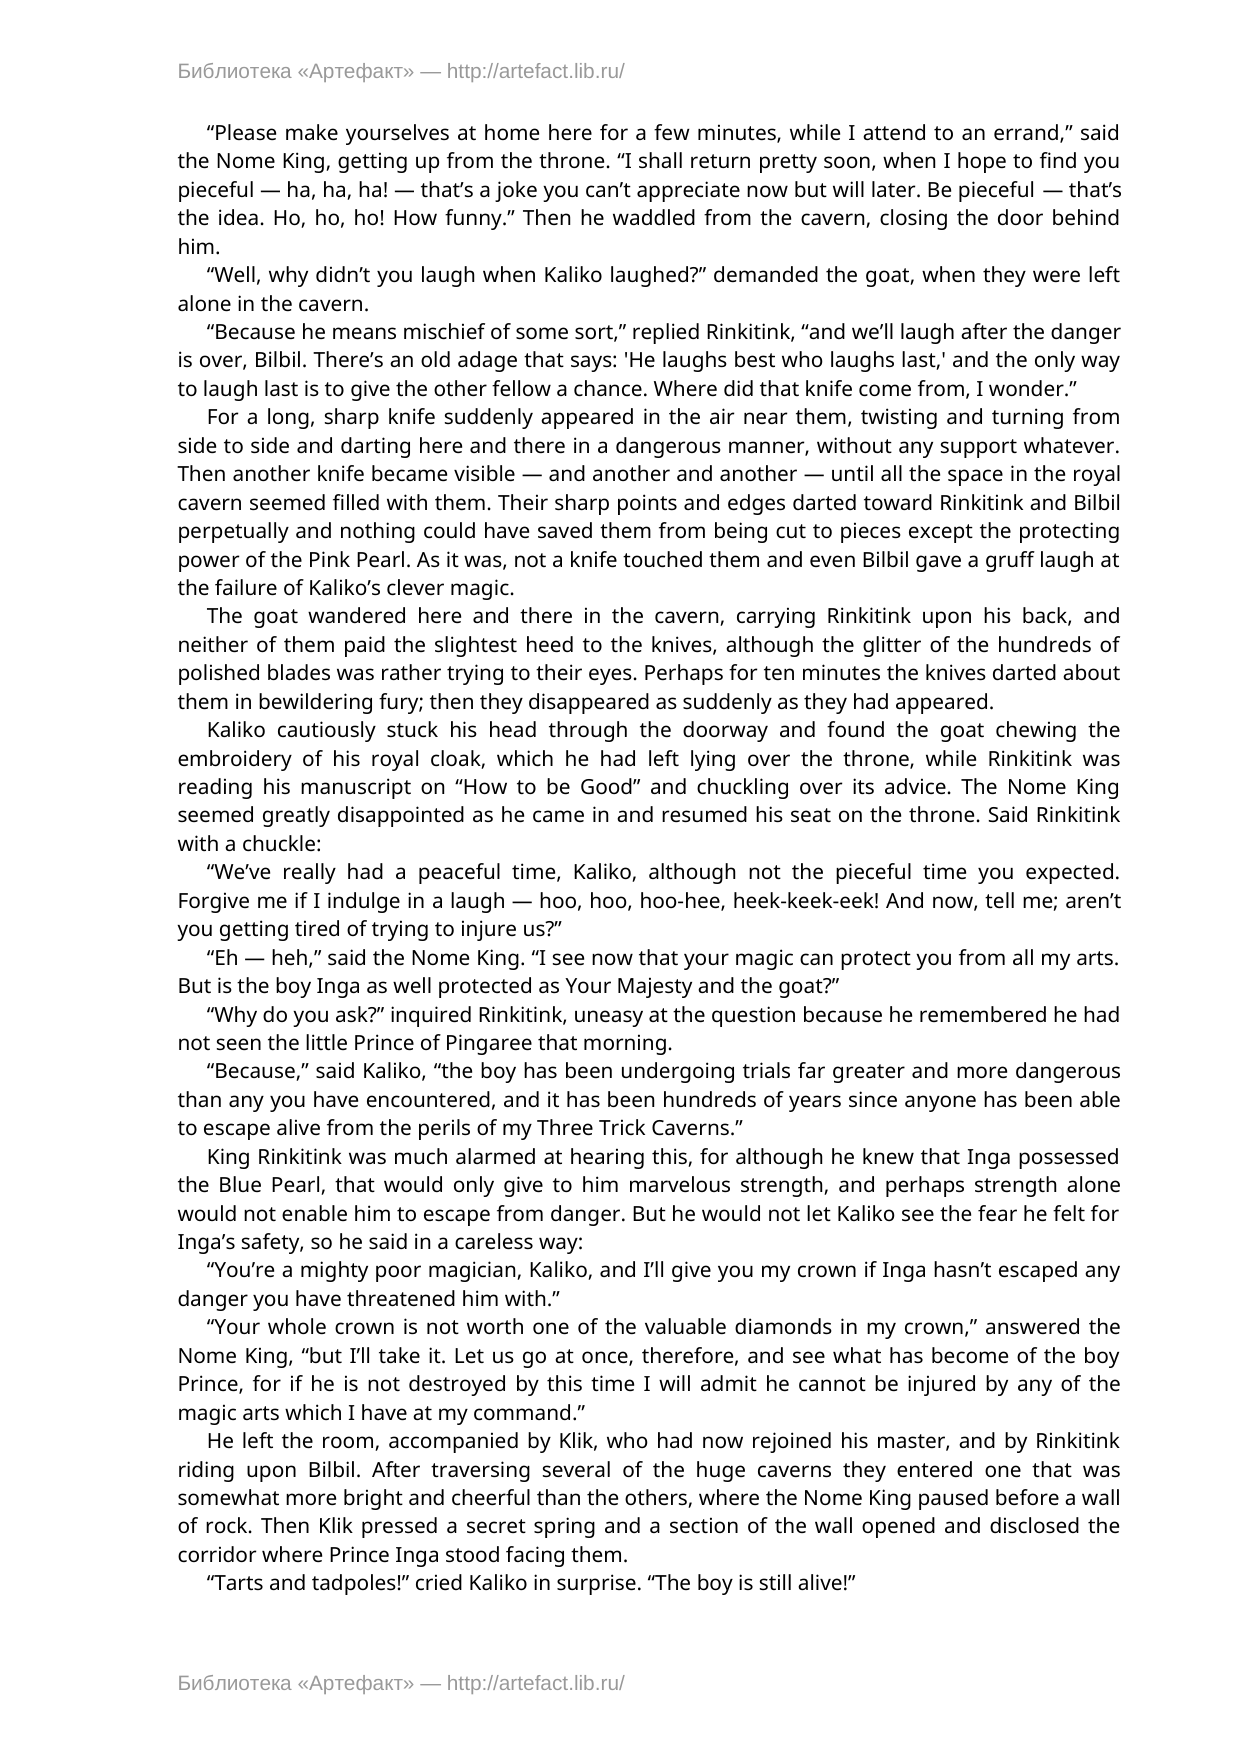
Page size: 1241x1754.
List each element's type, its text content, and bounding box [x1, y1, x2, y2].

text King Rinkitink was much alarmed at hearing this, for although he knew that Inga possessed the Blue Pearl, that would only give to him marvelous strength, and perhaps strength alone would not enable him to escape from danger. But he would not let Kaliko see the fear he felt for Inga’s safety, so he said in a careless way: [177, 1142, 1122, 1256]
text He left the room, accompanied by Klik, who had now rejoined his master, and by Rinkitink riding upon Bilbil. After traversing several of the huge caverns they entered one that was somewhat more bright and cheerful than the others, where the Nome King paused before a wall of rock. Then Klik pressed a secret spring and a section of the wall opened and disclosed the corridor where Prince Inga stood facing them. [177, 1426, 1122, 1568]
text “Why do you ask?” inquired Rinkitink, uneasy at the question because he remembered he had not seen the little Prince of Pingaree that morning. [177, 1000, 1122, 1057]
text “Well, why didn’t you laugh when Kaliko laughed?” demanded the goat, when they were left alone in the cavern. [177, 260, 1122, 317]
text “Tarts and tadpoles!” cried Kaliko in surprise. “The boy is still alive!” [177, 1568, 1122, 1597]
text “Please make yourselves at home here for a few minutes, while I attend to an errand,” said the Nome King, getting up from the throne. “I shall return pretty soon, when I hope to find you pieceful — ha, ha, ha! — that’s a joke you can’t appreciate now but will later. Be pieceful — that’s the idea. Ho, ho, ho! How funny.” Then he waddled from the cavern, closing the door behind him. [177, 118, 1122, 260]
text The goat wandered here and there in the cavern, carrying Rinkitink upon his back, and neither of them paid the slightest heed to the knives, although the glitter of the hundreds of polished blades was rather trying to their eyes. Perhaps for ten minutes the knives darted about them in bewildering fury; then they disappeared as suddenly as they had appeared. [177, 602, 1122, 715]
text “Because he means mischief of some sort,” replied Rinkitink, “and we’ll laugh after the danger is over, Bilbil. There’s an old adage that says: 'He laughs best who laughs last,' and the only way to laugh last is to give the other fellow a chance. Where did that knife come from, I wonder.” [177, 317, 1122, 402]
text For a long, sharp knife suddenly appeared in the air near them, twisting and turning from side to side and darting here and there in a dangerous manner, without any support whatever. Then another knife became visible — and another and another — until all the space in the royal cavern seemed filled with them. Their sharp points and edges darted toward Rinkitink and Bilbil perpetually and nothing could have saved them from being cut to pieces except the protecting power of the Pink Pearl. As it was, not a knife touched them and even Bilbil gave a gruff laugh at the failure of Kaliko’s clever magic. [177, 402, 1122, 602]
text Kaliko cautiously stuck his head through the doorway and found the goat chewing the embroidery of his royal cloak, which he had left lying over the throne, while Rinkitink was reading his manuscript on “How to be Good” and chuckling over its advice. The Nome King seemed greatly disappointed as he came in and resumed his seat on the throne. Said Rinkitink with a chuckle: [177, 715, 1122, 857]
text “We’ve really had a peaceful time, Kaliko, although not the pieceful time you expected. Forgive me if I indulge in a laugh — hoo, hoo, hoo-hee, heek-keek-eek! And now, tell me; aren’t you getting tired of trying to injure us?” [177, 857, 1122, 943]
text “Your whole crown is not worth one of the valuable diamonds in my crown,” answered the Nome King, “but I’ll take it. Let us go at once, therefore, and see what has become of the boy Prince, for if he is not destroyed by this time I will admit he cannot be injured by any of the magic arts which I have at my command.” [177, 1312, 1122, 1426]
text “Eh — heh,” said the Nome King. “I see now that your magic can protect you from all my arts. But is the boy Inga as well protected as Your Majesty and the goat?” [177, 943, 1122, 1000]
text “You’re a mighty poor magician, Kaliko, and I’ll give you my crown if Inga hasn’t escaped any danger you have threatened him with.” [177, 1256, 1122, 1312]
text “Because,” said Kaliko, “the boy has been undergoing trials far greater and more dangerous than any you have encountered, and it has been hundreds of years since anyone has been able to escape alive from the perils of my Three Trick Caverns.” [177, 1057, 1122, 1142]
